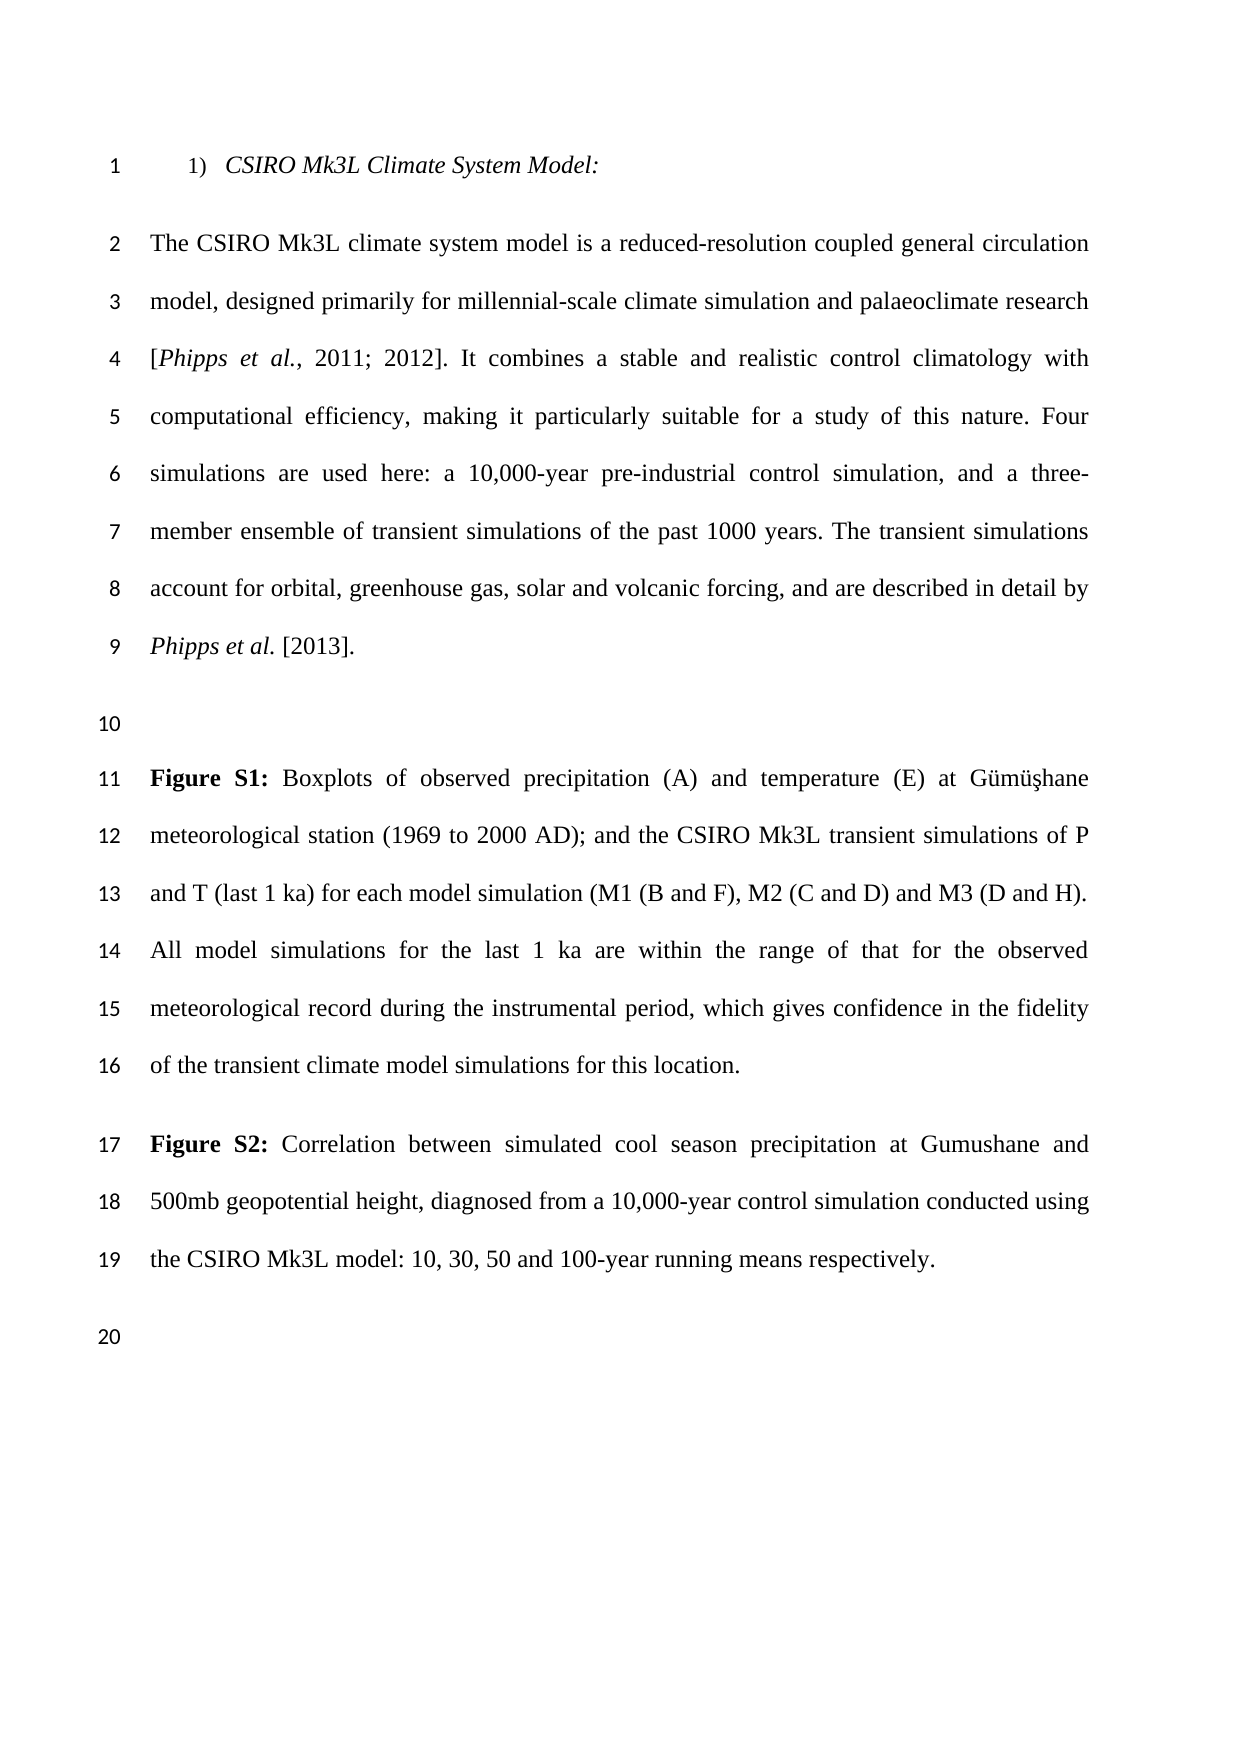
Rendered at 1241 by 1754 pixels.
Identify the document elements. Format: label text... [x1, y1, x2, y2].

text Figure S1: Boxplots of observed precipitation (A) and temperature (E) at Gümüşhane meteorological station (1969 to 2000 AD); and the CSIRO Mk3L transient simulations of P and T (last 1 ka) for each model simulation (M1 (B and F), M2 (C and D) and M3 (D and H). All model simulations for the last 1 ka are within the range of that for the observed meteorological record during the instrumental period, which gives confidence in the fidelity of the transient climate model simulations for this location. [150, 763, 1090, 1079]
text Figure S2: Correlation between simulated cool season precipitation at Gumushane and 500mb geopotential height, diagnosed from a 10,000-year control simulation conducted using the CSIRO Mk3L model: 10, 30, 50 and 100-year running means respectively. [150, 1129, 1090, 1273]
text The CSIRO Mk3L climate system model is a reduced-resolution coupled general circulation model, designed primarily for millennial-scale climate simulation and palaeoclimate research [Phipps et al., 2011; 2012]. It combines a stable and realistic control climatology with computational efficiency, making it particularly suitable for a study of this nature. Four simulations are used here: a 10,000-year pre-industrial control simulation, and a three-member ensemble of transient simulations of the past 1000 years. The transient simulations account for orbital, greenhouse gas, solar and volcanic forcing, and are described in detail by Phipps et al. [2013]. [150, 228, 1090, 659]
list CSIRO Mk3L Climate System Model: [187, 150, 1090, 179]
